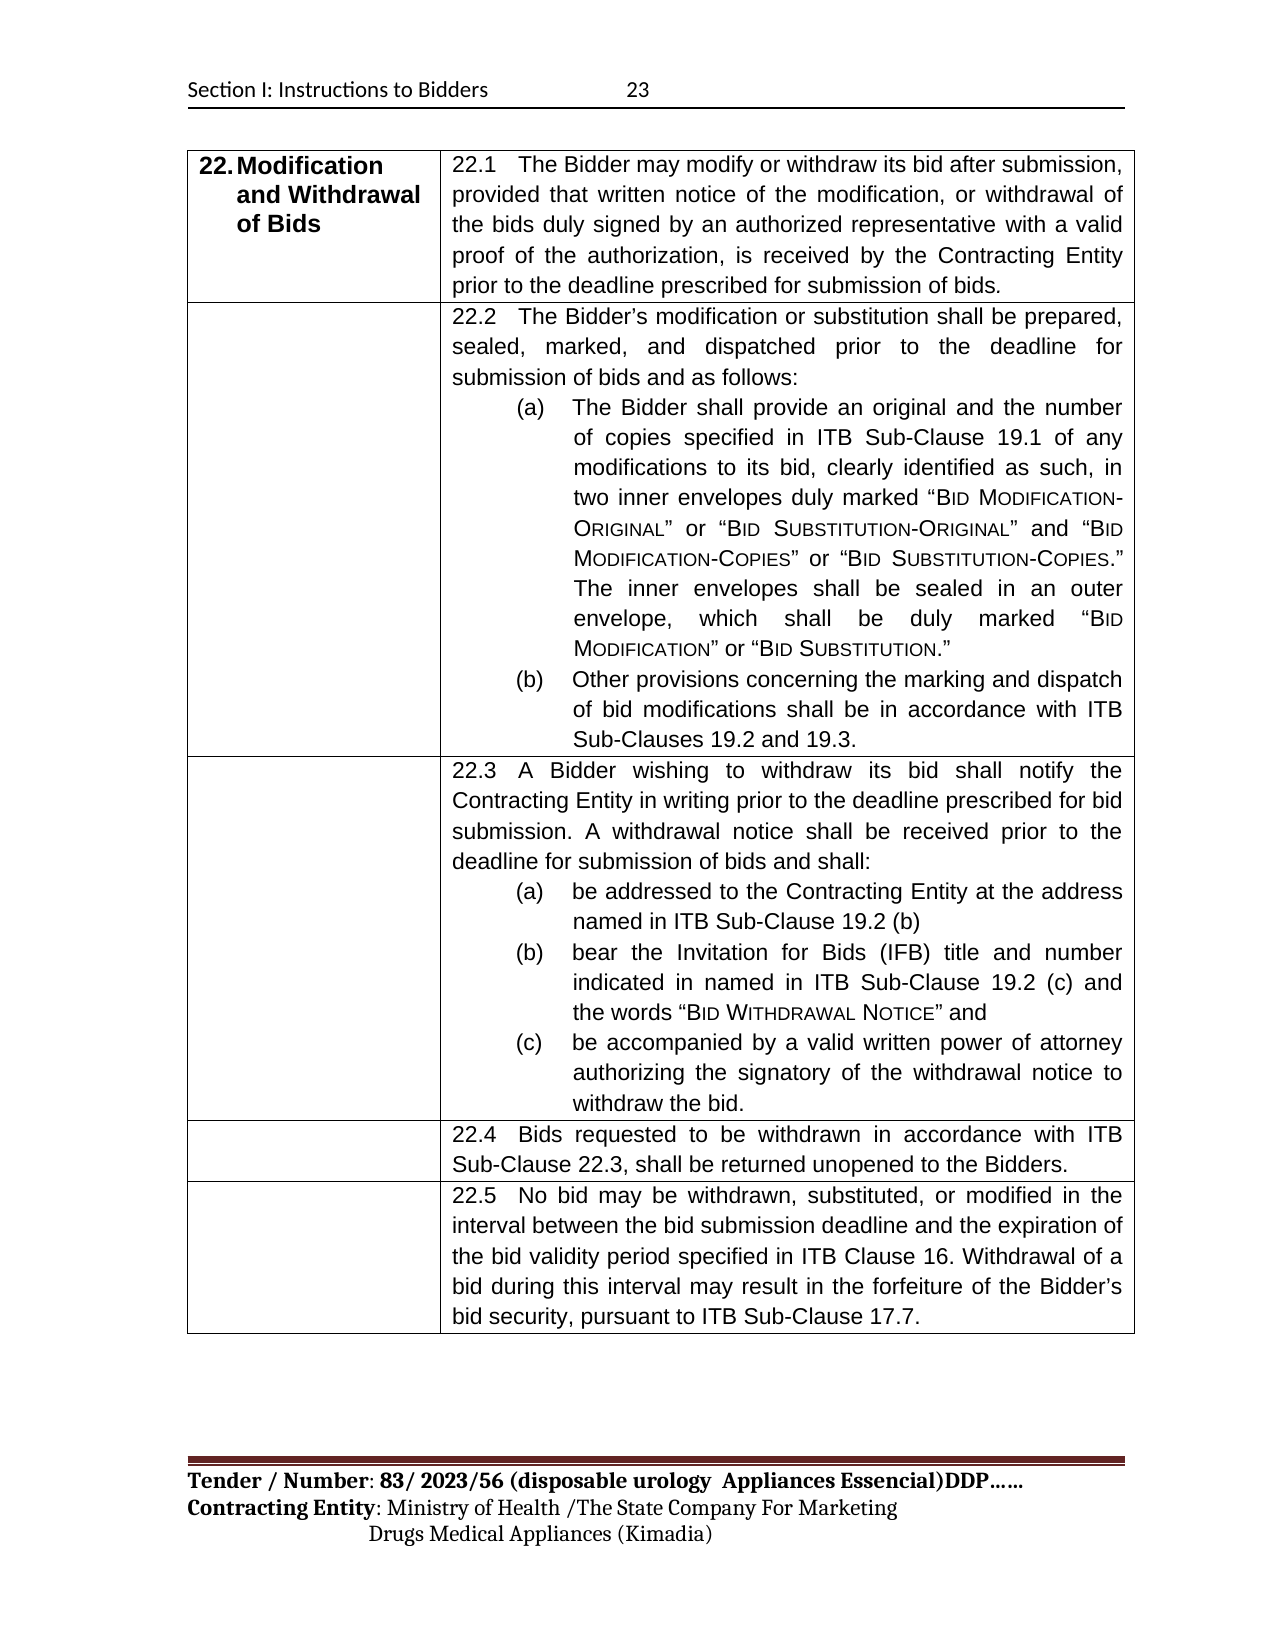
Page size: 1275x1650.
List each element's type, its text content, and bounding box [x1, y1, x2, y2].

table_cell 22. Modification and Withdrawal of Bids [188, 151, 440, 302]
table_cell 22.1 The Bidder may modify or withdraw its bid after submission, provided that written notice of the modification, or withdrawal of the bids duly signed by an authorized representative with a valid proof of the authorization, is received by the Contracting Entity prior to the deadline prescribed for submission of bids. [441, 151, 1134, 302]
table_cell [188, 1182, 440, 1333]
table_cell [188, 1121, 440, 1181]
table_cell 22.5 No bid may be withdrawn, substituted, or modified in the interval between the bid submission deadline and the expiration of the bid validity period specified in ITB Clause 16. Withdrawal of a bid during this interval may result in the forfeiture of the Bidder’s bid security, pursuant to ITB Sub-Clause 17.7. [441, 1182, 1134, 1333]
table_cell [188, 757, 440, 1120]
table_cell 22.3 A Bidder wishing to withdraw its bid shall notify the Contracting Entity in writing prior to the deadline prescribed for bid submission. A withdrawal notice shall be received prior to the deadline for submission of bids and shall: (a) be addressed to the Contracting Entity at the address named in ITB Sub-Clause 19.2 (b) (b) bear the Invitation for Bids (IFB) title and number indicated in named in ITB Sub-Clause 19.2 (c) and the words “Bid Withdrawal Notice” and (c) be accompanied by a valid written power of attorney authorizing the signatory of the withdrawal notice to withdraw the bid. [441, 757, 1134, 1120]
table_cell [188, 303, 440, 756]
table_cell 22.4 Bids requested to be withdrawn in accordance with ITB Sub-Clause 22.3, shall be returned unopened to the Bidders. [441, 1121, 1134, 1181]
table_cell 22.2 The Bidder’s modification or substitution shall be prepared, sealed, marked, and dispatched prior to the deadline for submission of bids and as follows: (a) The Bidder shall provide an original and the number of copies specified in ITB Sub-Clause 19.1 of any modifications to its bid, clearly identified as such, in two inner envelopes duly marked “Bid Modification-Original” or “Bid Substitution-Original” and “Bid Modification-Copies” or “Bid Substitution-Copies.” The inner envelopes shall be sealed in an outer envelope, which shall be duly marked “Bid Modification” or “Bid Substitution.” (b) Other provisions concerning the marking and dispatch of bid modifications shall be in accordance with ITB Sub-Clauses 19.2 and 19.3. [441, 303, 1134, 756]
